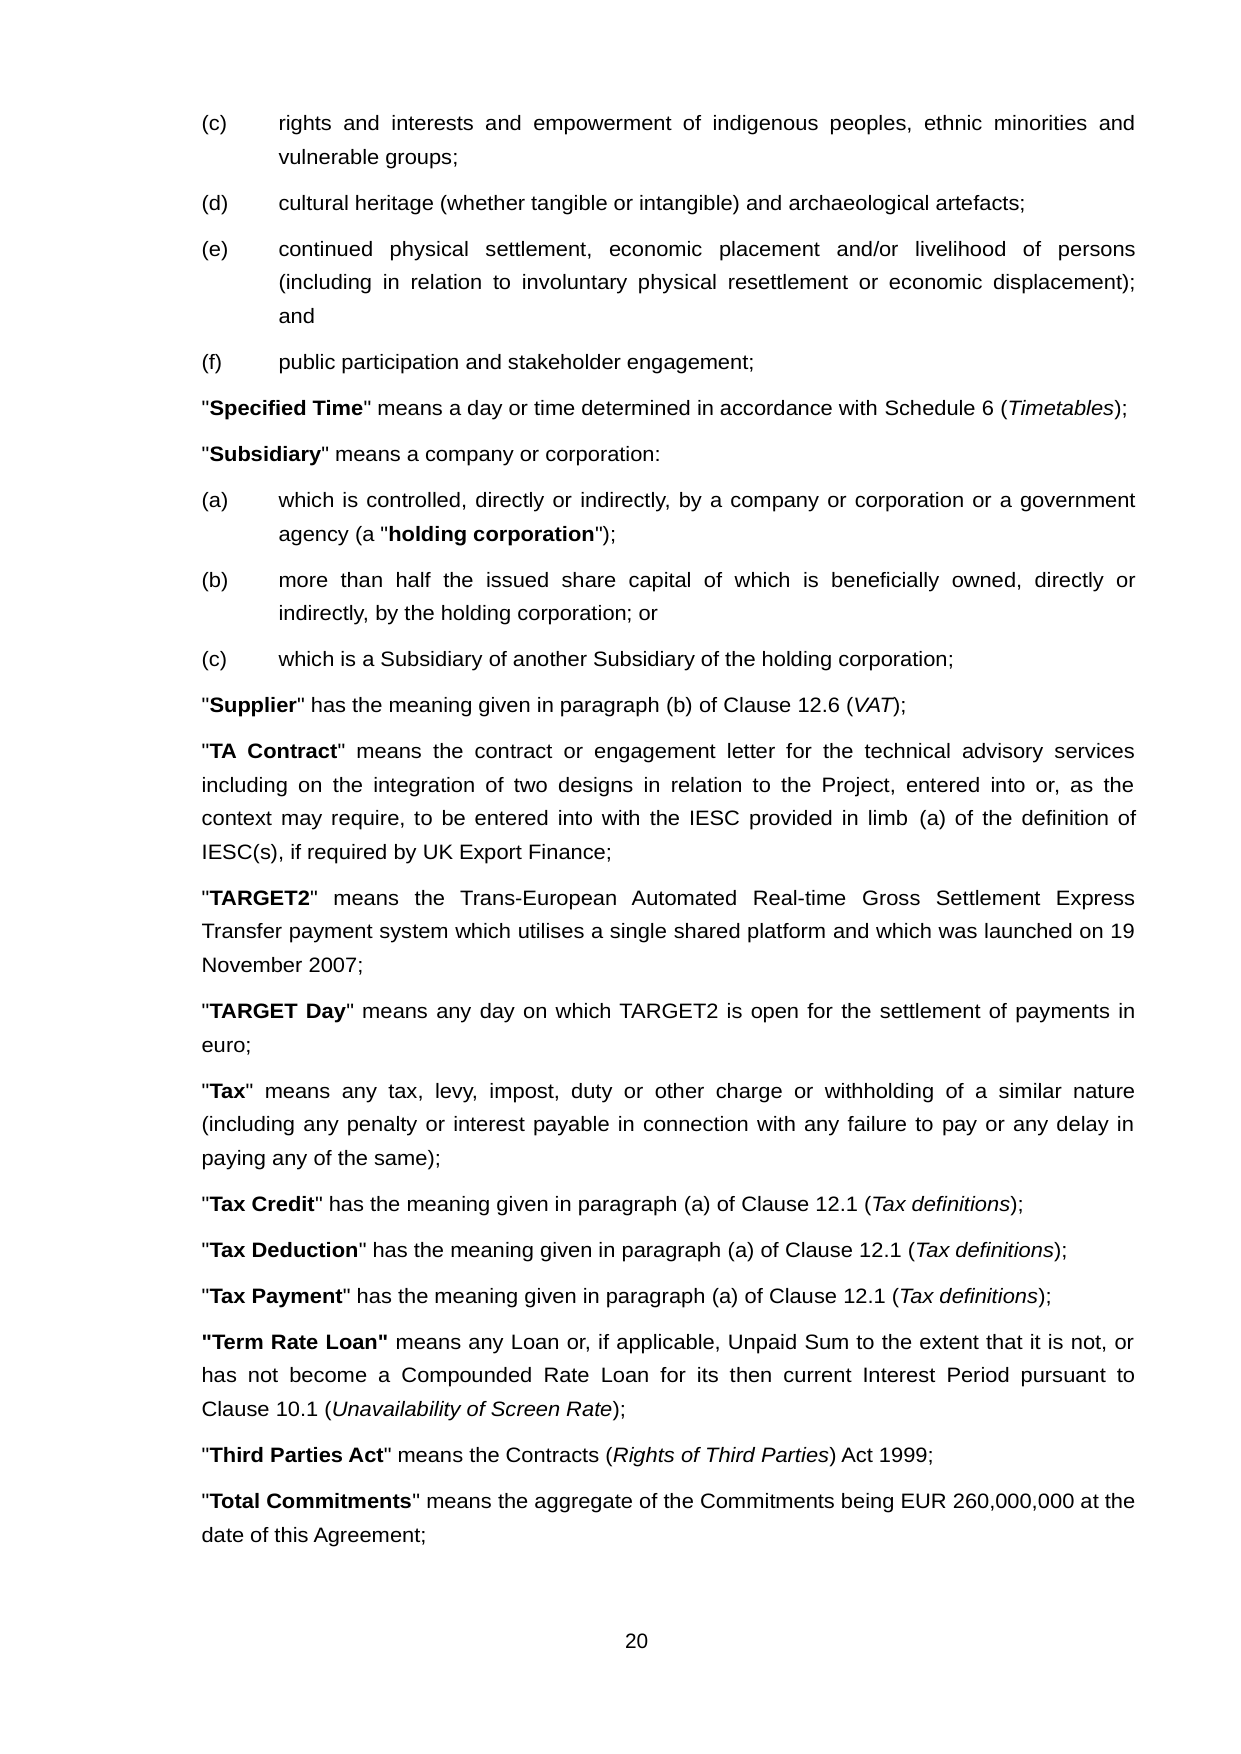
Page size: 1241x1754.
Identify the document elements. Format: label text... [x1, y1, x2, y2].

text public participation and stakeholder engagement; [201, 350, 1137, 374]
text cultural heritage (whether tangible or intangible) and archaeological artefacts; [201, 191, 1137, 214]
text "Tax" means any tax, levy, impost, duty or other charge or withholding of a similar nature (including any penalty or interest payable in connection with any failure to pay or any delay in paying any of the same); [201, 1078, 1137, 1169]
text which is a Subsidiary of another Subsidiary of the holding corporation; [201, 647, 1137, 671]
text "Third Parties Act" means the Contracts (Rights of Third Parties) Act 1999; [201, 1443, 1137, 1467]
list which is controlled, directly or indirectly, by a company or corporation or a government agency (a "holding corporation"); [201, 488, 1137, 545]
text "Tax Payment" has the meaning given in paragraph (a) of Clause 12.1 (Tax definitions); [201, 1284, 1137, 1308]
text rights and interests and empowerment of indigenous peoples, ethnic minorities and vulnerable groups; [201, 111, 1137, 168]
text "Tax Deduction" has the meaning given in paragraph (a) of Clause 12.1 (Tax definitions); [201, 1238, 1137, 1262]
text "Tax Credit" has the meaning given in paragraph (a) of Clause 12.1 (Tax definitions); [201, 1192, 1137, 1216]
text "TA Contract" means the contract or engagement letter for the technical advisory services including on the integration of two designs in relation to the Project, entered into or, as the context may require, to be entered into with the IESC provided in limb (a) of the definition of IESC(s), if required by UK Export Finance; [201, 739, 1137, 864]
text "TARGET2" means the Trans-European Automated Real-time Gross Settlement Express Transfer payment system which utilises a single shared platform and which was launched on 19 November 2007; [201, 886, 1137, 977]
text "Total Commitments" means the aggregate of the Commitments being EUR 260,000,000 at the date of this Agreement; [201, 1489, 1137, 1546]
text "TARGET Day" means any day on which TARGET2 is open for the settlement of payments in euro; [201, 999, 1137, 1056]
text continued physical settlement, economic placement and/or livelihood of persons (including in relation to involuntary physical resettlement or economic displacement); and [201, 237, 1137, 328]
text "Term Rate Loan" means any Loan or, if applicable, Unpaid Sum to the extent that it is not, or has not become a Compounded Rate Loan for its then current Interest Period pursuant to Clause 10.1 (Unavailability of Screen Rate); [201, 1330, 1137, 1421]
text "Supplier" has the meaning given in paragraph (b) of Clause 12.6 (VAT); [201, 693, 1137, 717]
text "Specified Time" means a day or time determined in accordance with Schedule 6 (Timetables); [201, 396, 1137, 420]
text "Subsidiary" means a company or corporation: [201, 442, 1137, 466]
text more than half the issued share capital of which is beneficially owned, directly or indirectly, by the holding corporation; or [201, 567, 1137, 625]
